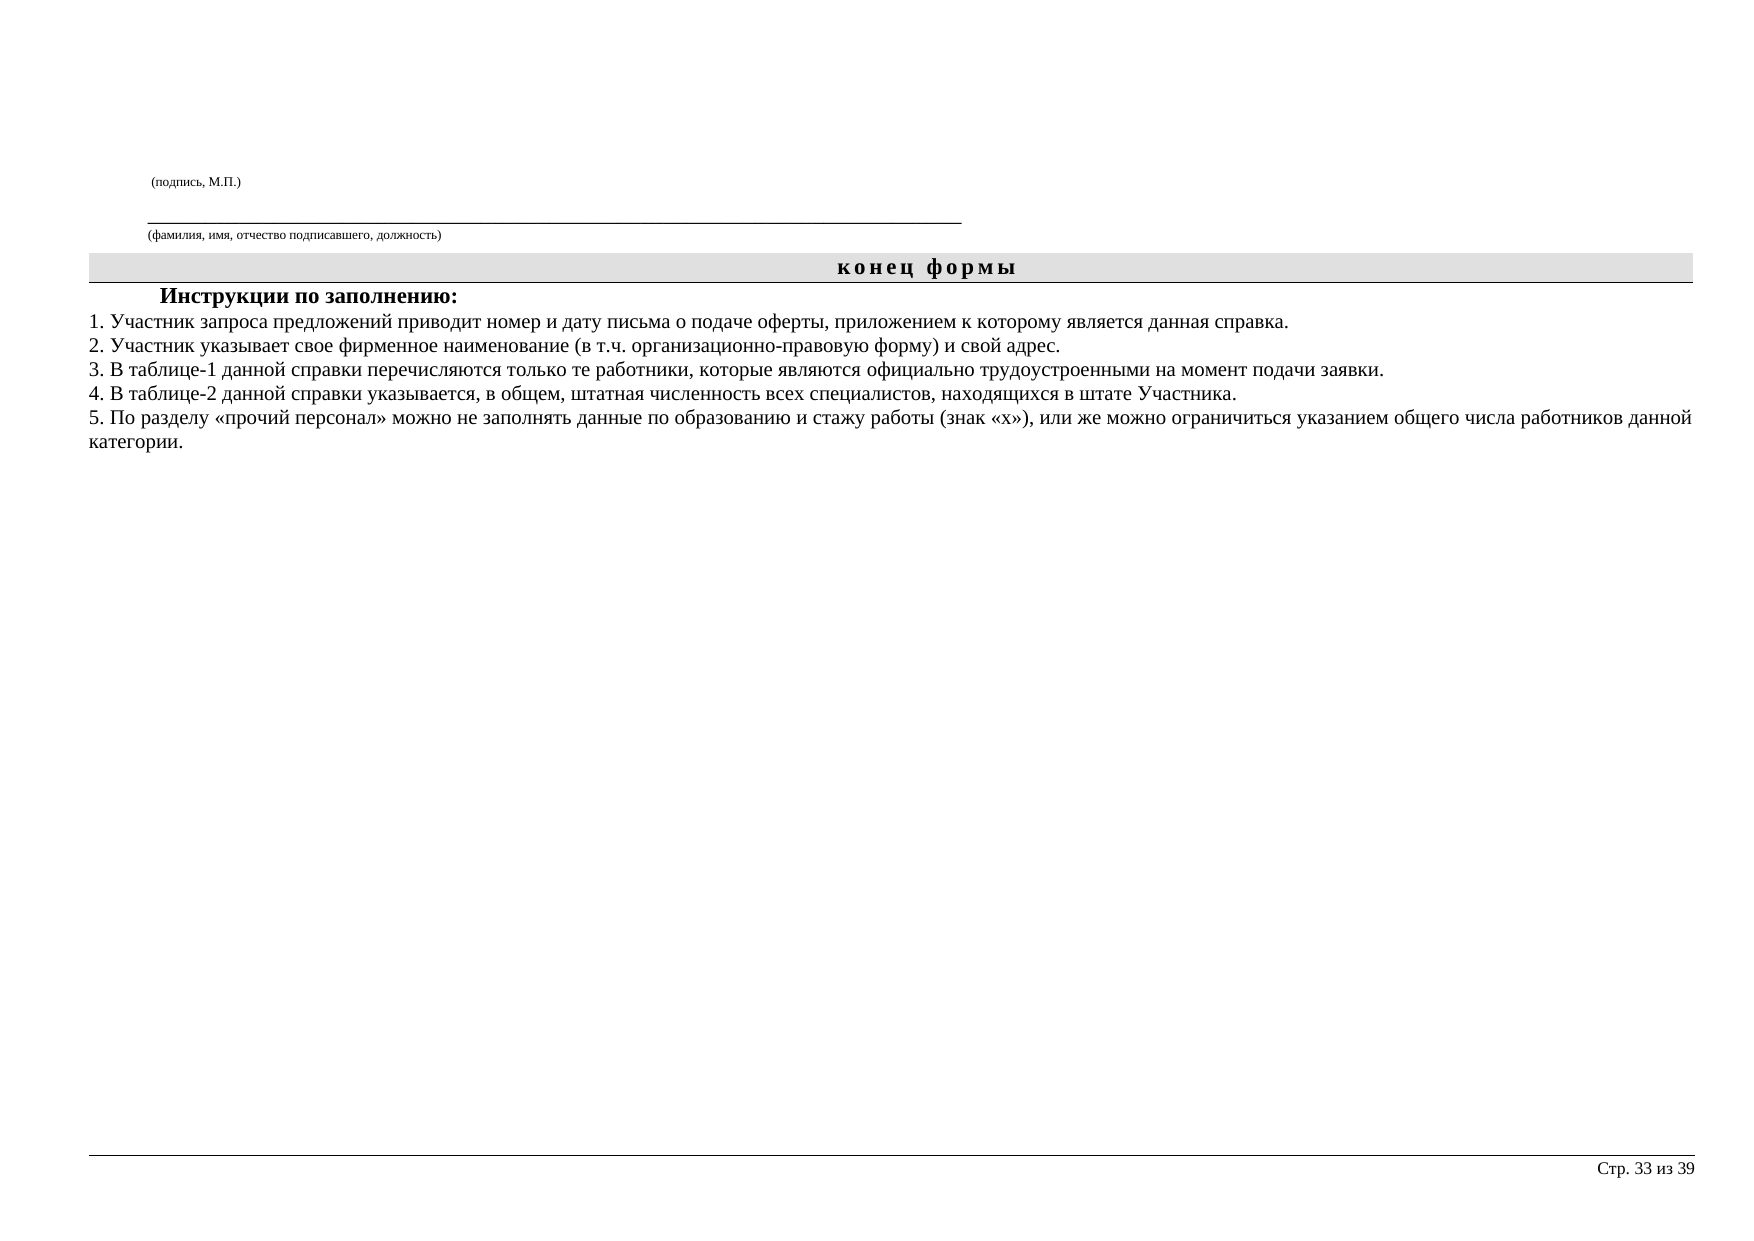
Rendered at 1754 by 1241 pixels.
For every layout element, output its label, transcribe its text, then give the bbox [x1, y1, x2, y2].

text (подпись, М.П.) [89, 174, 1311, 200]
text 5. По разделу «прочий персонал» можно не заполнять данные по образованию и стажу работы (знак «х»), или же можно ограничиться указанием общего числа работников данной категории. [89, 405, 1695, 453]
text 3. В таблице-1 данной справки перечисляются только те работники, которые являются официально трудоустроенными на момент подачи заявки. [89, 357, 1695, 381]
text конец формы [89, 253, 1693, 282]
text 4. В таблице-2 данной справки указывается, в общем, штатная численность всех специалистов, находящихся в штате Участника. [89, 381, 1695, 405]
text 1. Участник запроса предложений приводит номер и дату письма о подаче оферты, приложением к которому является данная справка. [89, 309, 1695, 333]
text _______________________________________________________________________ [89, 200, 1695, 227]
text 2. Участник указывает свое фирменное наименование (в т.ч. организационно-правовую форму) и свой адрес. [89, 333, 1695, 357]
text Инструкции по заполнению: [89, 283, 1695, 309]
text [89, 227, 1311, 253]
